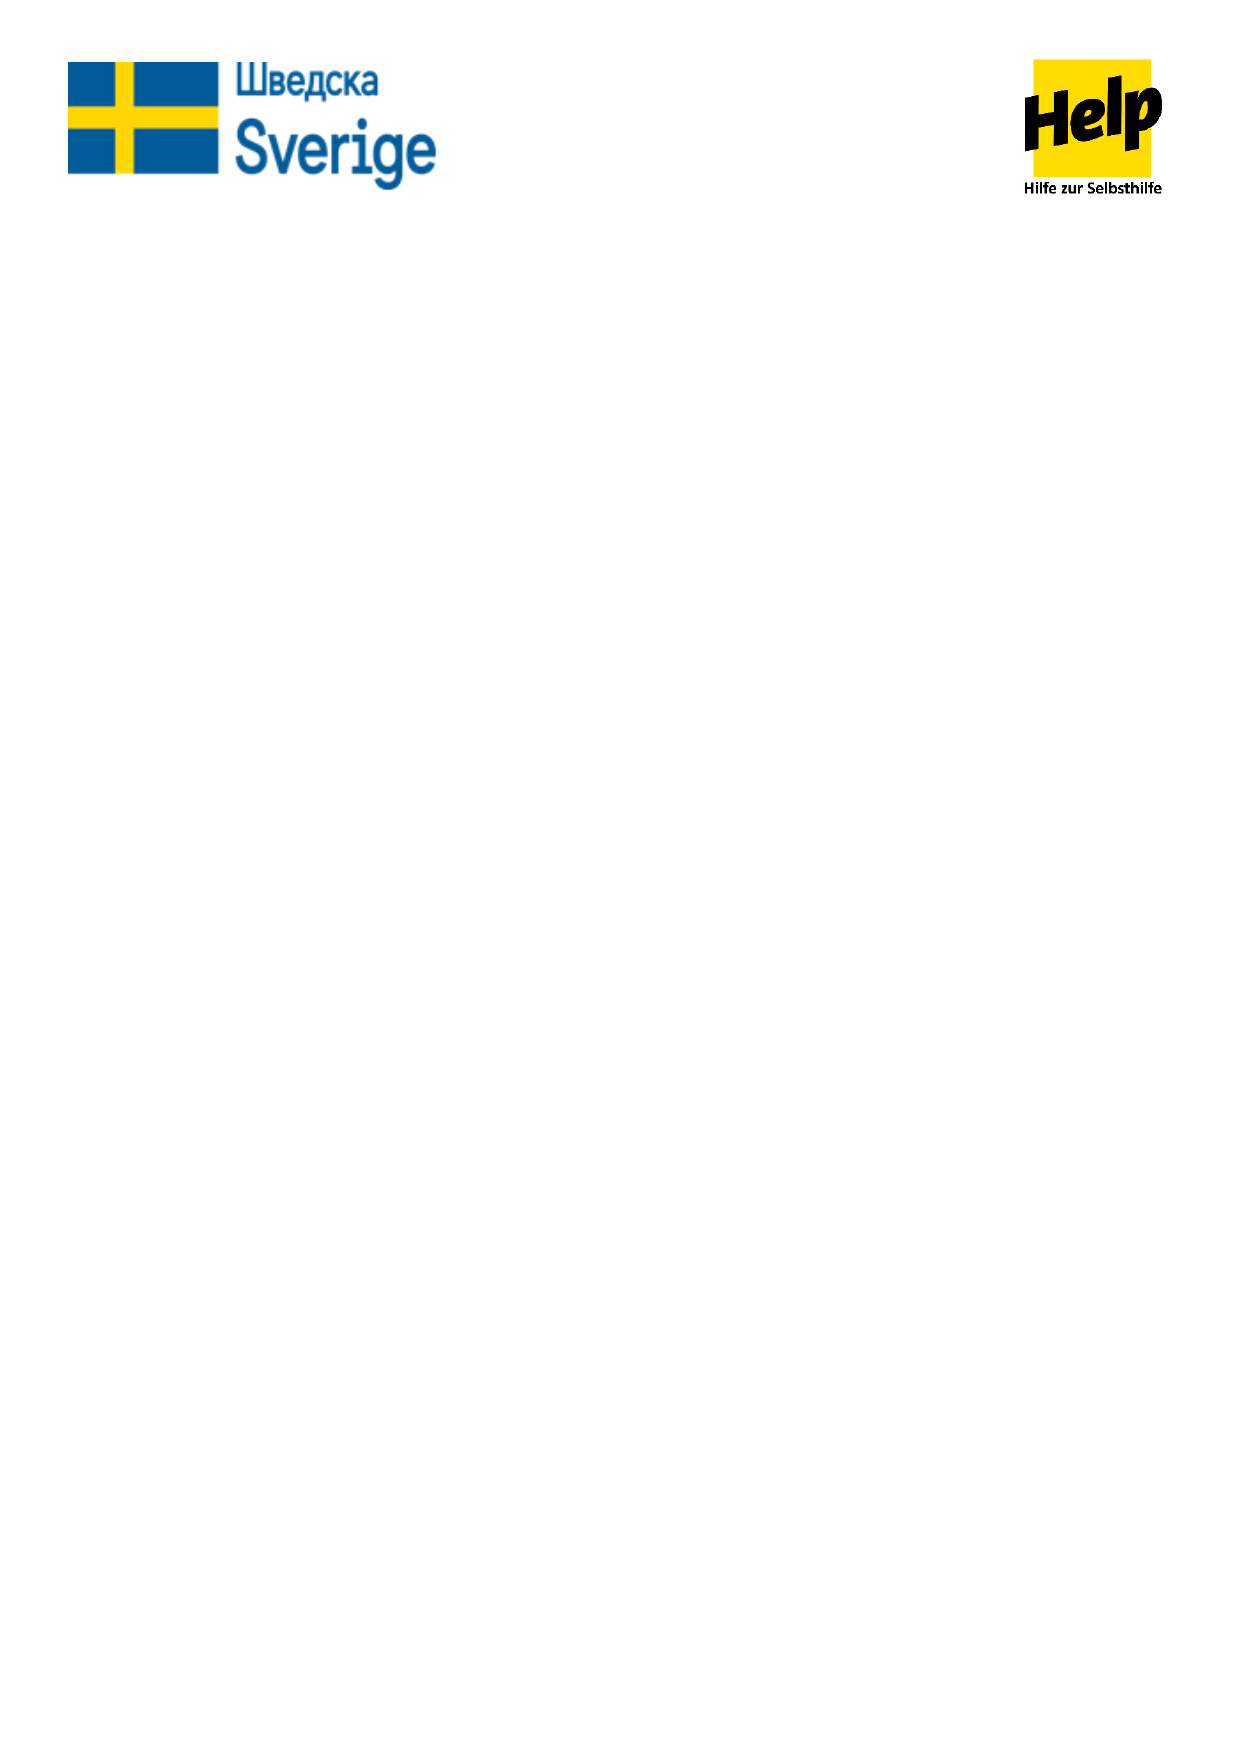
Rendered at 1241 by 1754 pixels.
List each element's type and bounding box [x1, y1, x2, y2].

picture [68, 62, 438, 192]
picture [1012, 38, 1172, 198]
